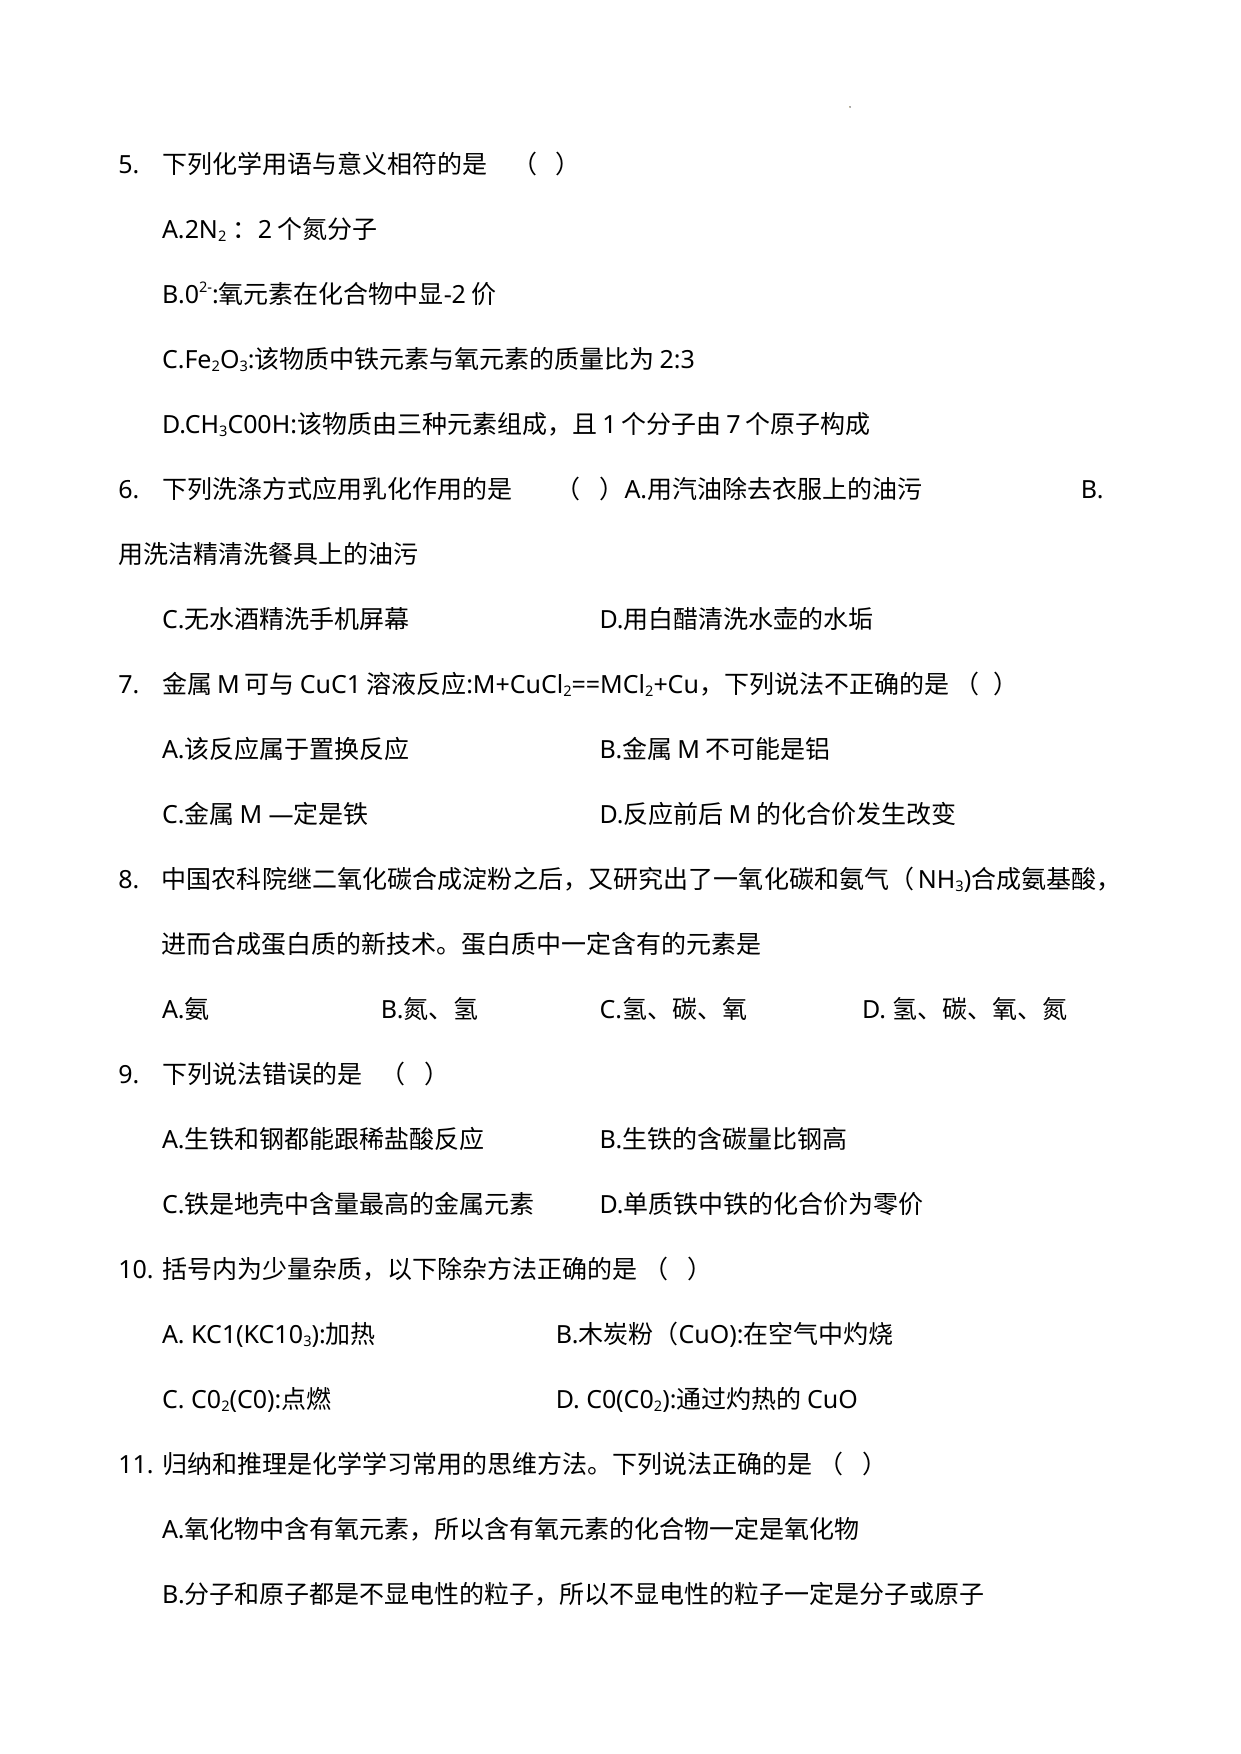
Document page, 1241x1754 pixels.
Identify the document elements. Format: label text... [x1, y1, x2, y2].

text 8. 中国农科院继二氧化碳合成淀粉之后，又研究出了一氧化碳和氨气（NH3)合成氨基酸，进而合成蛋白质的新技术。蛋白质中一定含有的元素是 [118, 846, 1122, 976]
text C.无水酒精洗手机屏幕 D.用白醋清洗水壶的水垢 [118, 586, 1122, 651]
text A.生铁和钢都能跟稀盐酸反应 B.生铁的含碳量比钢高 [118, 1106, 1122, 1171]
text D.CH3C00H:该物质由三种元素组成，且1个分子由7个原子构成 [118, 391, 1122, 456]
text A.氨 B.氮、氢 C.氢、碳、氧 D. 氢、碳、氧、氮 [118, 976, 1122, 1041]
text C.金属M —定是铁 D.反应前后M的化合价发生改变 [118, 781, 1122, 846]
text A.该反应属于置换反应 B.金属M不可能是铝 [118, 716, 1122, 781]
text 7. 金属M可与CuC1溶液反应:M+CuCl2==MCl2+Cu，下列说法不正确的是 （ ） [118, 651, 1122, 716]
text A.2N2 ：2个氮分子 [118, 196, 1122, 261]
text C. C02(C0):点燃 D. C0(C02):通过灼热的 CuO [118, 1366, 1122, 1431]
text B.02-:氧元素在化合物中显-2价 [118, 261, 1122, 326]
text C.铁是地壳中含量最高的金属元素 D.单质铁中铁的化合价为零价 [118, 1171, 1122, 1236]
text A.氧化物中含有氧元素，所以含有氧元素的化合物一定是氧化物 [118, 1496, 1122, 1561]
text A. KC1(KC103):加热 B.木炭粉（CuO):在空气中灼烧 [118, 1301, 1122, 1366]
text 9. 下列说法错误的是 （ ） [118, 1041, 1122, 1106]
text 11. 归纳和推理是化学学习常用的思维方法。下列说法正确的是 （ ） [118, 1431, 1122, 1496]
text B.分子和原子都是不显电性的粒子，所以不显电性的粒子一定是分子或原子 [118, 1561, 1122, 1626]
text 10. 括号内为少量杂质，以下除杂方法正确的是 （ ） [118, 1236, 1122, 1301]
text C.Fe2O3:该物质中铁元素与氧元素的质量比为2:3 [118, 326, 1122, 391]
text 5. 下列化学用语与意义相符的是 （ ） [118, 131, 1122, 196]
text 6. 下列洗涤方式应用乳化作用的是 （ ）A.用汽油除去衣服上的油污 B.用洗洁精清洗餐具上的油污 [118, 456, 1122, 586]
